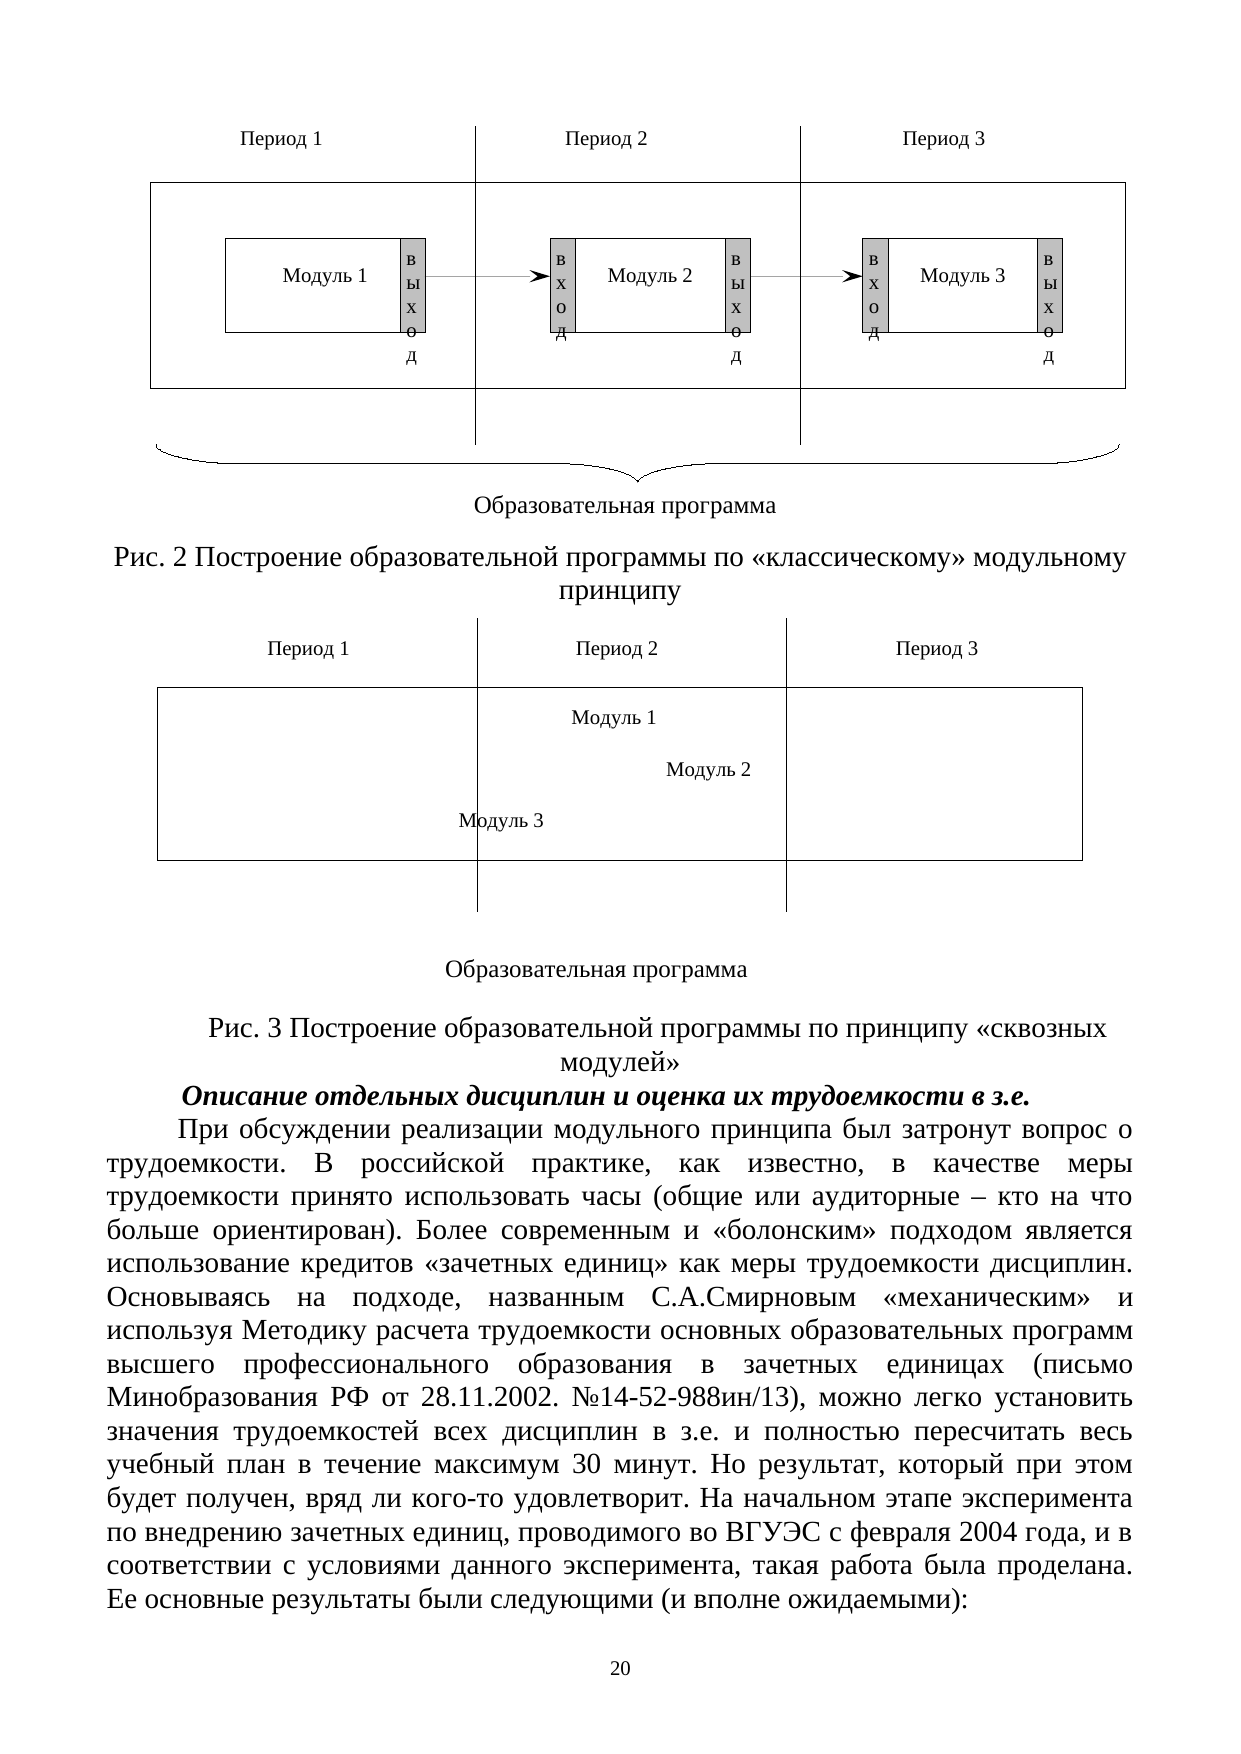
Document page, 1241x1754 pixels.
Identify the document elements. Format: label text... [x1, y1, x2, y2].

text Описание отдельных дисциплин и оценка их трудоемкости в з.е. [106, 1078, 1134, 1111]
text Рис. 3 Построение образовательной программы по принципу «сквозных модулей» [106, 1011, 1134, 1078]
text При обсуждении реализации модульного принципа был затронут вопрос о трудоемкости. В российской практике, как известно, в качестве меры трудоемкости принято использовать часы (общие или аудиторные – кто на что больше ориентирован). Более современным и «болонским» подходом является использование кредитов «зачетных единиц» как меры трудоемкости дисциплин. Основываясь на подходе, названным С.А.Смирновым «механическим» и используя Методику расчета трудоемкости основных образовательных программ высшего профессионального образования в зачетных единицах (письмо Минобразования РФ от 28.11.2002. №14-52-988ин/13), можно легко установить значения трудоемкостей всех дисциплин в з.е. и полностью пересчитать весь учебный план в течение максимум 30 минут. Но результат, который при этом будет получен, вряд ли кого-то удовлетворит. На начальном этапе эксперимента по внедрению зачетных единиц, проводимого во ВГУЭС с февраля 2004 года, и в соответствии с условиями данного эксперимента, такая работа была проделана. Ее основные результаты были следующими (и вполне ожидаемыми): [106, 1111, 1134, 1614]
text Рис. 2 Построение образовательной программы по «классическому» модульному принципу [106, 89, 1134, 606]
